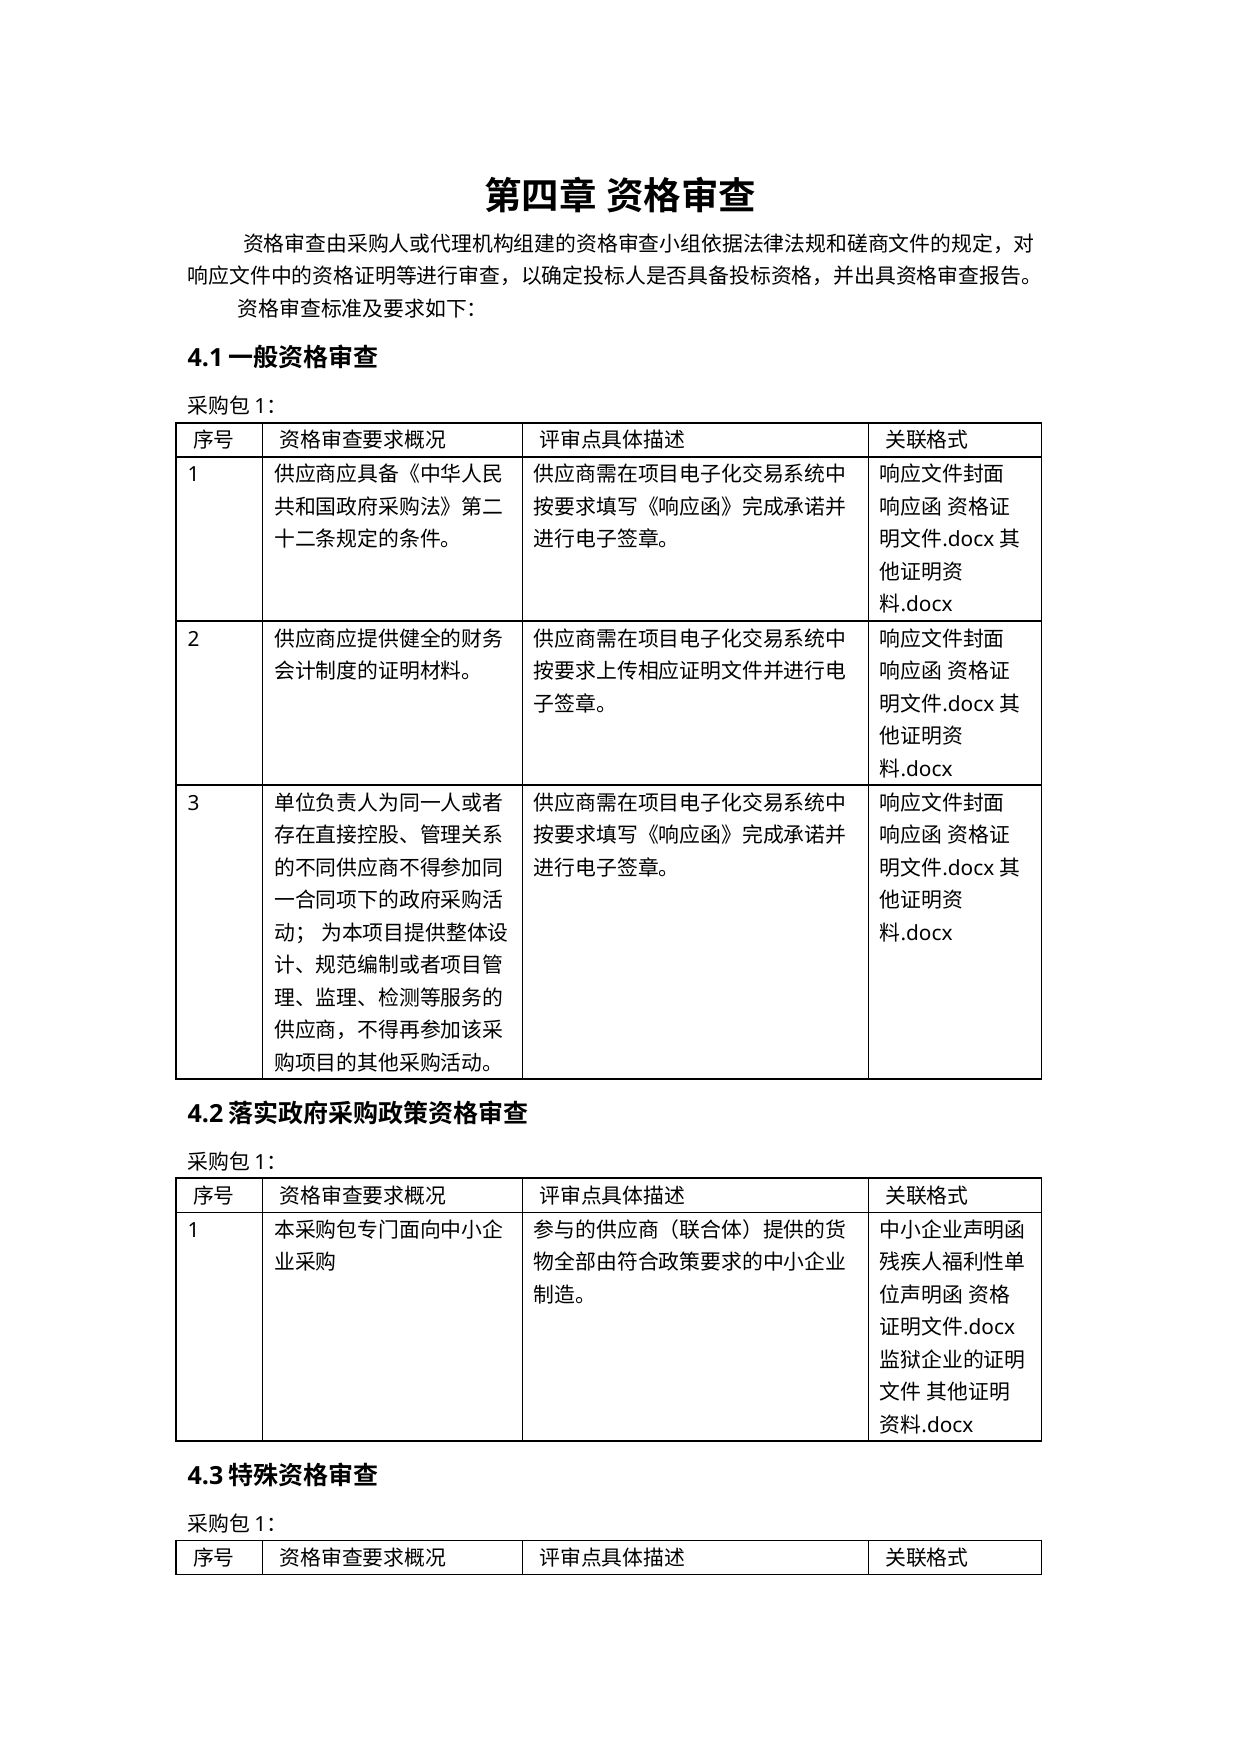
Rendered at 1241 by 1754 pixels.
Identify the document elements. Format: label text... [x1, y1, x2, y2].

table_cell 2 [177, 622, 262, 784]
table_header 资格审查要求概况 [263, 424, 522, 456]
text 4.2落实政府采购政策资格审查 [187, 1080, 1053, 1145]
table_header 序号 [177, 424, 262, 456]
table_header 序号 [177, 1179, 262, 1211]
table_cell 供应商应具备《中华人民共和国政府采购法》第二十二条规定的条件。 [263, 458, 522, 620]
table_cell 响应文件封面 响应函 资格证明文件.docx 其他证明资料.docx [869, 622, 1041, 784]
table_header 序号 [177, 1541, 262, 1573]
table_cell 3 [177, 786, 262, 1078]
text 采购包1： [187, 1507, 1053, 1539]
table_cell 供应商需在项目电子化交易系统中按要求填写《响应函》完成承诺并进行电子签章。 [523, 458, 868, 620]
text 采购包1： [187, 1145, 1053, 1177]
text 采购包1： [187, 389, 1053, 422]
table_cell 供应商需在项目电子化交易系统中按要求填写《响应函》完成承诺并进行电子签章。 [523, 786, 868, 1078]
table_header 评审点具体描述 [523, 1179, 868, 1211]
table_cell 响应文件封面 响应函 资格证明文件.docx 其他证明资料.docx [869, 786, 1041, 1078]
table_cell 中小企业声明函 残疾人福利性单位声明函 资格证明文件.docx 监狱企业的证明文件 其他证明资料.docx [869, 1213, 1041, 1440]
table_cell 1 [177, 458, 262, 620]
table_cell 单位负责人为同一人或者存在直接控股、管理关系的不同供应商不得参加同一合同项下的政府采购活动； 为本项目提供整体设计、规范编制或者项目管理、监理、检测等服务的供应商，不得再参加该采购项目的其他采购活动。 [263, 786, 522, 1078]
table_cell 供应商应提供健全的财务会计制度的证明材料。 [263, 622, 522, 784]
table_header 资格审查要求概况 [263, 1179, 522, 1211]
text 第四章 资格审查 [187, 162, 1053, 227]
table_header 关联格式 [869, 1541, 1041, 1573]
table_cell 本采购包专门面向中小企业采购 [263, 1213, 522, 1440]
table_header 评审点具体描述 [523, 424, 868, 456]
table_cell 供应商需在项目电子化交易系统中按要求上传相应证明文件并进行电子签章。 [523, 622, 868, 784]
table_header 关联格式 [869, 424, 1041, 456]
table_header 评审点具体描述 [523, 1541, 868, 1573]
text 4.3特殊资格审查 [187, 1442, 1053, 1507]
text 资格审查标准及要求如下： [187, 292, 1053, 324]
table_cell 1 [177, 1213, 262, 1440]
table_header 资格审查要求概况 [263, 1541, 522, 1573]
table_cell 参与的供应商（联合体）提供的货物全部由符合政策要求的中小企业制造。 [523, 1213, 868, 1440]
table_cell 响应文件封面 响应函 资格证明文件.docx 其他证明资料.docx [869, 458, 1041, 620]
text 4.1一般资格审查 [187, 324, 1053, 389]
table_header 关联格式 [869, 1179, 1041, 1211]
text 资格审查由采购人或代理机构组建的资格审查小组依据法律法规和磋商文件的规定，对响应文件中的资格证明等进行审查，以确定投标人是否具备投标资格，并出具资格审查报告。 [187, 227, 1053, 292]
